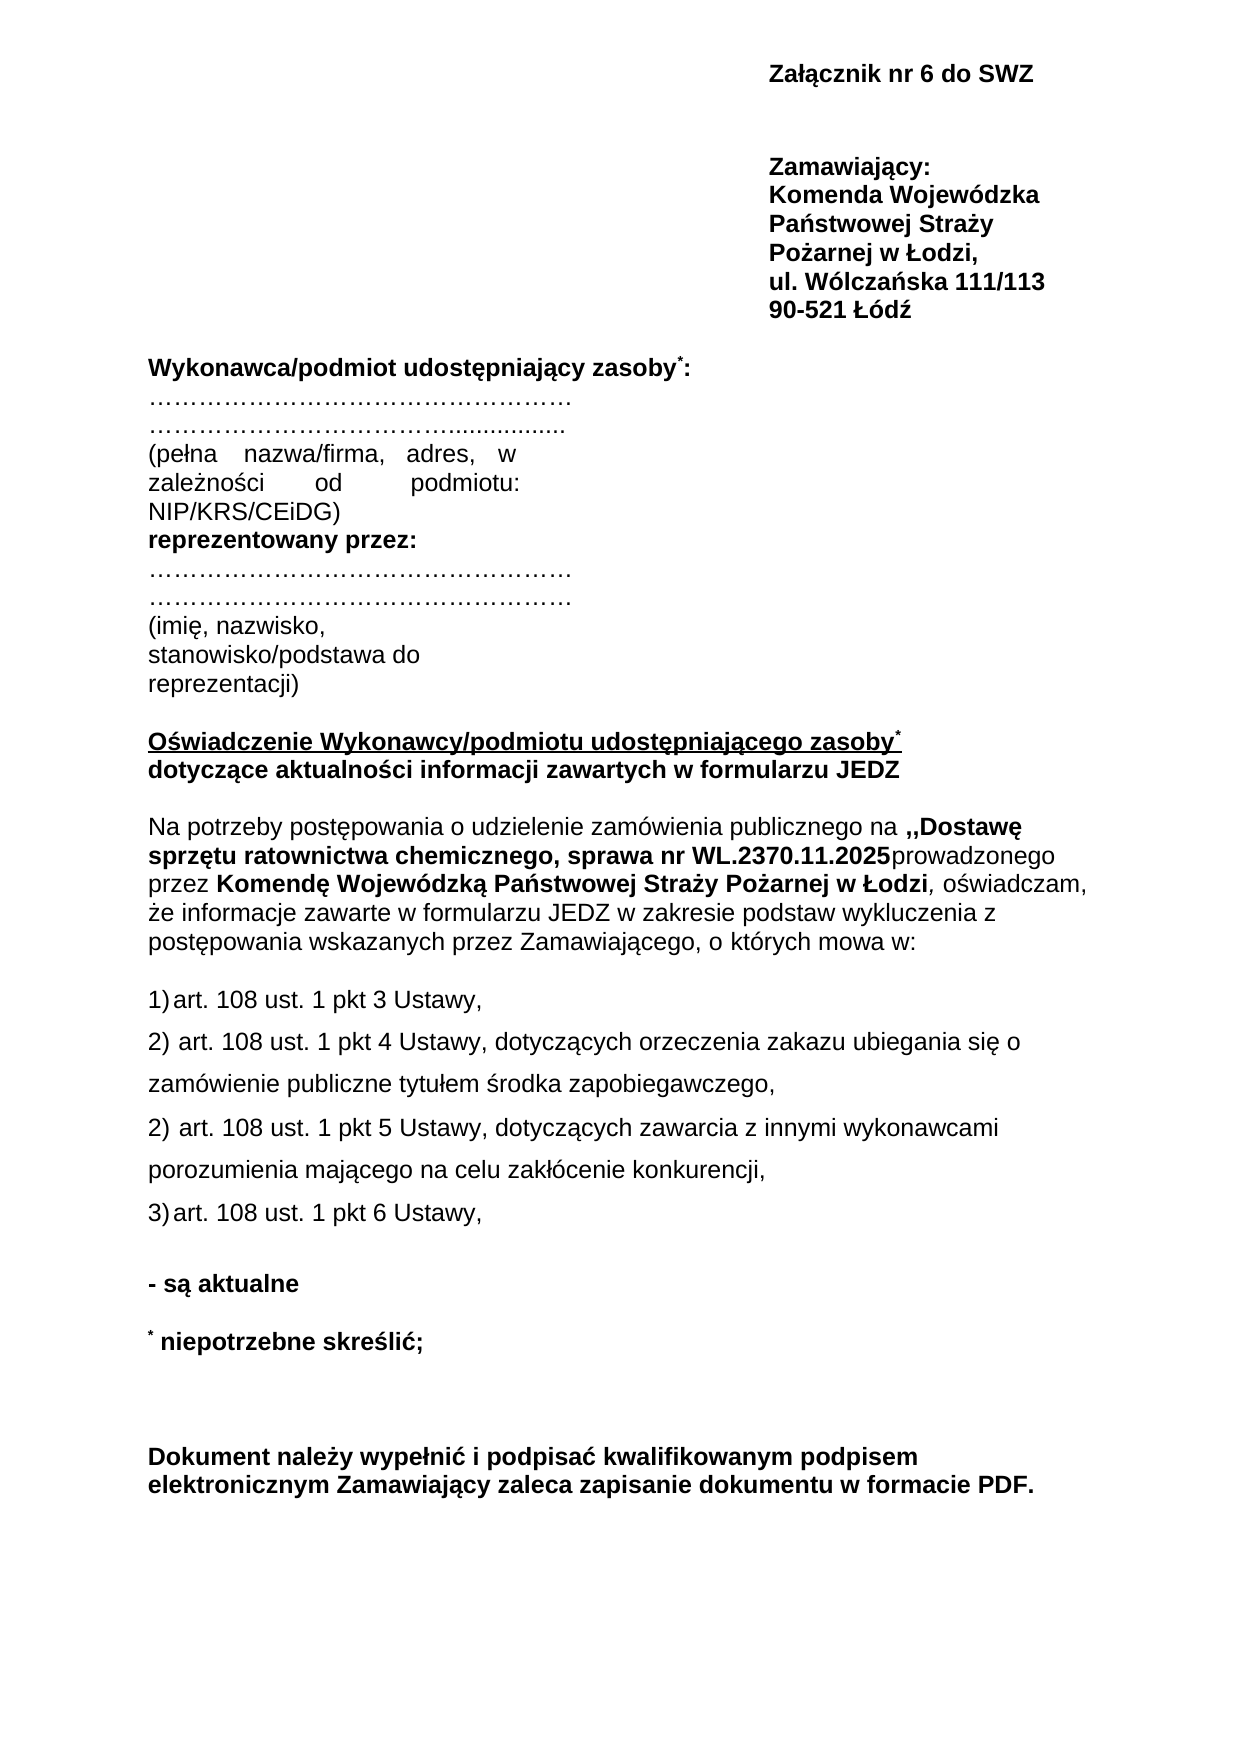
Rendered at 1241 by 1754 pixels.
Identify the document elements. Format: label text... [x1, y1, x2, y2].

text Dokument należy wypełnić i podpisać kwalifikowanym podpisem elektronicznym Zamawiający zaleca zapisanie dokumentu w formacie PDF. [148, 1441, 1093, 1499]
list art. 108 ust. 1 pkt 6 Ustawy, [148, 1198, 1093, 1227]
text (pełna nazwa/firma, adres, w [148, 439, 1093, 468]
text Na potrzeby postępowania o udzielenie zamówienia publicznego na ,,Dostawę sprzętu ratownictwa chemicznego, sprawa nr WL.2370.11.2025prowadzonego przez Komendę Wojewódzką Państwowej Straży Pożarnej w Łodzi, oświadczam, że informacje zawarte w formularzu JEDZ w zakresie podstaw wykluczenia z postępowania wskazanych przez Zamawiającego, o których mowa w: [148, 813, 1093, 955]
text zależności od podmiotu: [148, 468, 1093, 496]
text Załącznik nr 6 do SWZ [769, 59, 1093, 88]
text 90-521 Łódź [769, 295, 1093, 324]
text dotyczące aktualności informacji zawartych w formularzu JEDZ [148, 755, 1093, 784]
text * niepotrzebne skreślić; [148, 1326, 1093, 1355]
text …………………………………………… [148, 382, 1093, 410]
text Wykonawca/podmiot udostępniający zasoby*: [148, 353, 1093, 382]
text …………………………………………… [148, 554, 1093, 583]
text stanowisko/podstawa do [148, 640, 1093, 669]
text ………………………………................. [148, 410, 1093, 439]
list art. 108 ust. 1 pkt 5 Ustawy, dotyczących zawarcia z innymi wykonawcami porozumienia mającego na celu zakłócenie konkurencji, [148, 1112, 1091, 1184]
text …………………………………………… [148, 583, 1093, 611]
text NIP/KRS/CEiDG) [148, 497, 1093, 525]
text Zamawiający: [769, 152, 1093, 180]
text Oświadczenie Wykonawcy/podmiotu udostępniającego zasoby* [148, 726, 1093, 755]
text reprezentowany przez: [148, 525, 1093, 554]
text (imię, nazwisko, [148, 611, 1093, 640]
list art. 108 ust. 1 pkt 4 Ustawy, dotyczących orzeczenia zakazu ubiegania się o zamówienie publiczne tytułem środka zapobiegawczego, [148, 1027, 1091, 1098]
text ul. Wólczańska 111/113 [769, 267, 1093, 295]
text reprezentacji) [148, 669, 1093, 698]
text - są aktualne [148, 1269, 1093, 1298]
list art. 108 ust. 1 pkt 3 Ustawy, [148, 985, 1093, 1013]
text Komenda Wojewódzka Państwowej Straży Pożarnej w Łodzi, [769, 180, 1093, 267]
